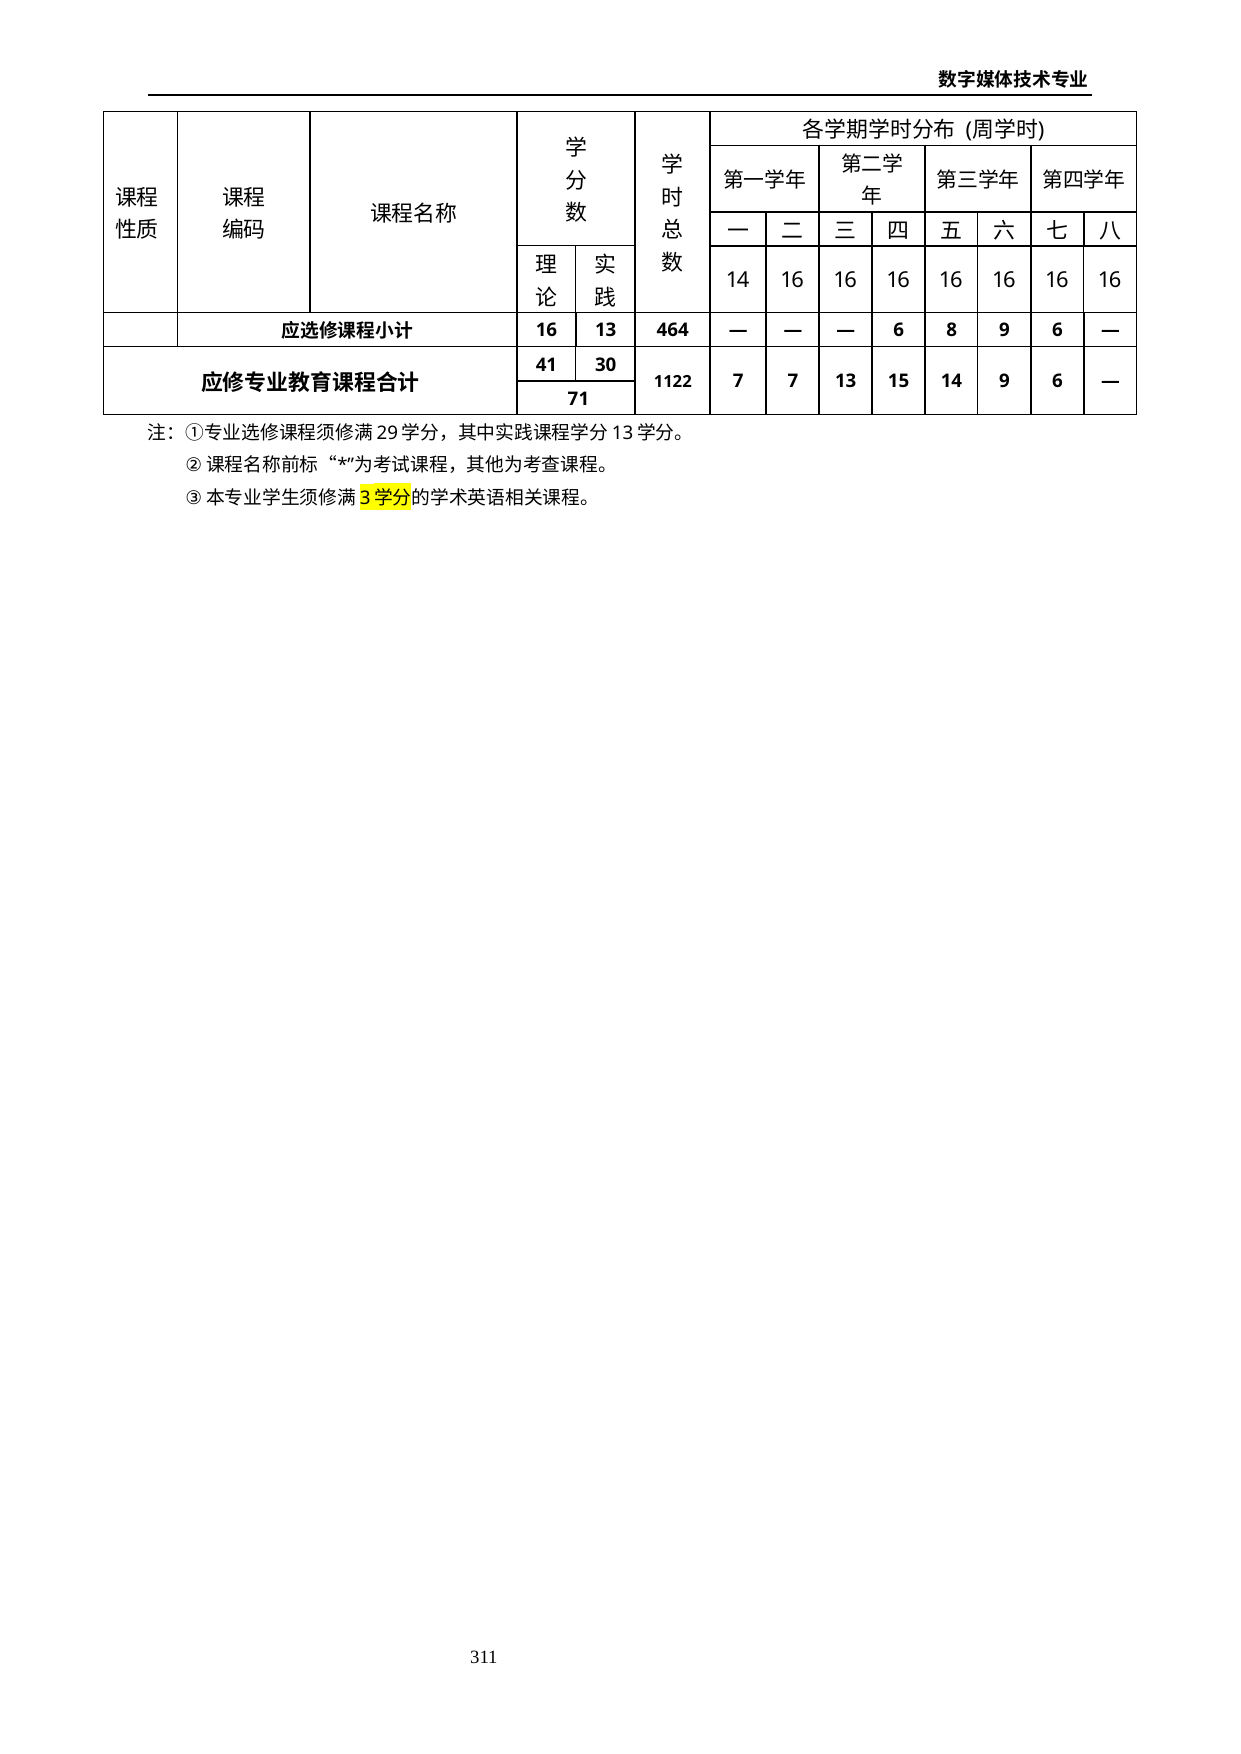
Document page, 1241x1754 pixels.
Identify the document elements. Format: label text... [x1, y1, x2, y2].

table_cell — [1085, 347, 1136, 414]
table_cell 16 [1032, 247, 1083, 312]
table_cell 464 [636, 313, 709, 346]
table_header 课程 性质 [104, 112, 177, 312]
table_cell 7 [711, 347, 765, 414]
table_cell 16 [767, 247, 818, 312]
table_cell 41 [518, 347, 575, 380]
table_cell 七 [1032, 213, 1083, 245]
table_cell 6 [1032, 347, 1083, 414]
table_cell 五 [926, 213, 977, 245]
table_cell — [767, 313, 818, 346]
table_cell 7 [767, 347, 818, 414]
table_header 学 分 数 [518, 112, 634, 245]
table_cell — [1085, 313, 1136, 346]
table_header 课程名称 [311, 112, 516, 312]
table_cell 16 [518, 313, 575, 346]
table_cell 三 [820, 213, 871, 245]
table_cell 16 [926, 247, 977, 312]
table_cell 13 [577, 313, 634, 346]
table_cell 第四学年 [1032, 146, 1136, 211]
table_cell 四 [873, 213, 924, 245]
table_cell 应选修课程小计 [178, 313, 516, 346]
table_cell 9 [978, 313, 1030, 346]
table_cell 第一学年 [711, 146, 818, 211]
table_cell 14 [711, 247, 765, 312]
table_cell 14 [926, 347, 977, 414]
table_cell 16 [873, 247, 924, 312]
table_cell 八 [1085, 213, 1136, 245]
table_cell 第二学年 [820, 146, 924, 211]
table_cell 应修专业教育课程合计 [104, 347, 516, 414]
table_cell 一 [711, 213, 765, 245]
table_header 各学期学时分布 (周学时) [711, 112, 1136, 144]
table_cell 实践 [576, 246, 634, 312]
text ③本专业学生须修满3学分的学术英语相关课程。 [148, 480, 1092, 512]
table_cell 9 [978, 347, 1030, 414]
table_cell 6 [873, 313, 924, 346]
table_cell 1122 [636, 347, 709, 414]
table_cell 16 [978, 247, 1030, 312]
table_header 学 时 总 数 [636, 112, 709, 312]
table_cell 六 [978, 213, 1030, 245]
table_cell — [711, 313, 765, 346]
table_cell 理论 [518, 246, 575, 312]
table_cell 第三学年 [926, 146, 1030, 211]
table_cell 二 [767, 213, 818, 245]
table_header 课程 编码 [178, 112, 309, 312]
text 注：①专业选修课程须修满29学分，其中实践课程学分13学分。 [148, 415, 1092, 447]
table_cell 16 [820, 247, 871, 312]
table_cell 16 [1084, 247, 1136, 312]
table_cell 13 [820, 347, 871, 414]
table_cell 71 [518, 382, 634, 414]
table_cell 30 [576, 347, 634, 380]
table_cell — [820, 313, 871, 346]
table_cell 8 [926, 313, 977, 346]
table_cell 15 [873, 347, 924, 414]
text ②课程名称前标“*”为考试课程，其他为考查课程。 [148, 447, 1092, 480]
table_cell 6 [1032, 313, 1083, 346]
